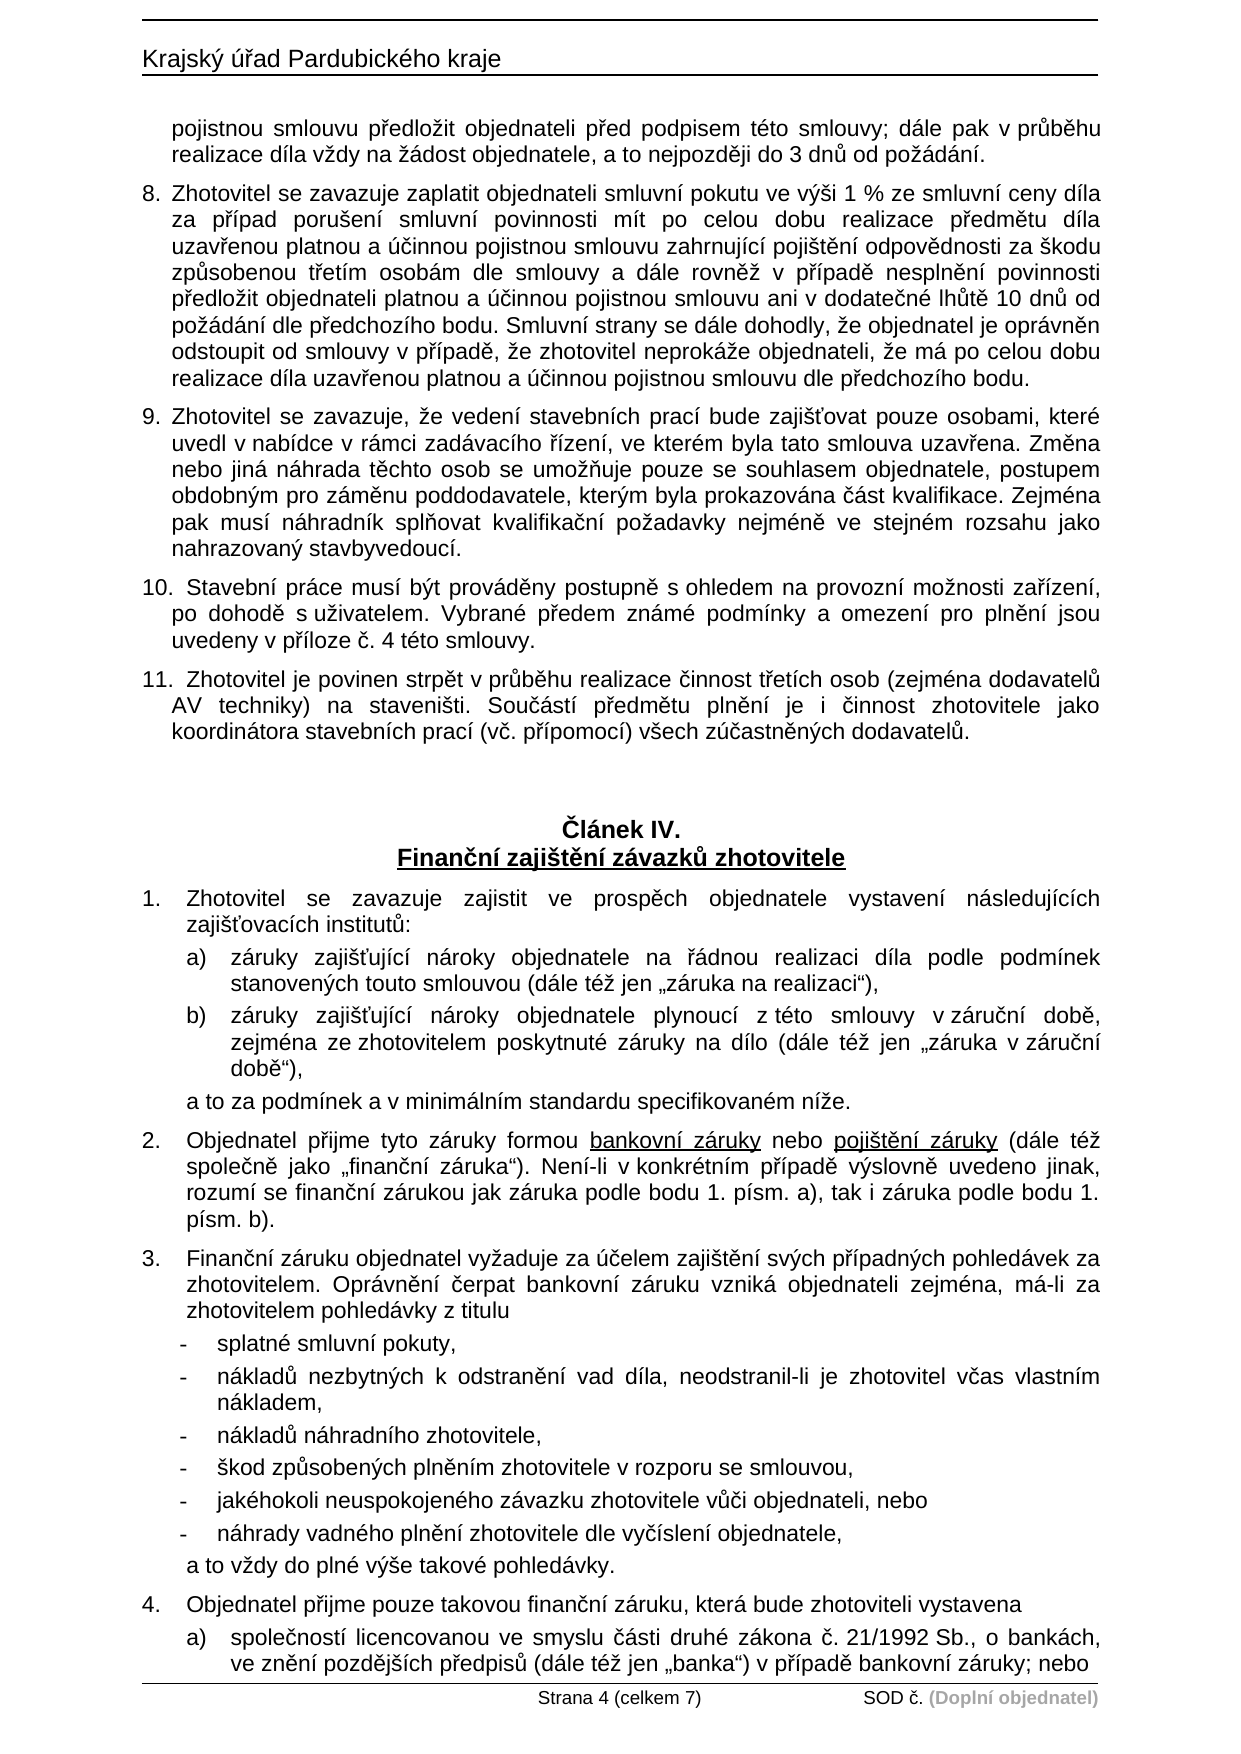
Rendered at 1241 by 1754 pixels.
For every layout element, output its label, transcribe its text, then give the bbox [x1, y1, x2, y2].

text Finanční zajištění závazků zhotovitele [142, 843, 1101, 872]
list nákladů náhradního zhotovitele, [179, 1422, 1101, 1448]
list Stavební práce musí být prováděny postupně s ohledem na provozní možnosti zařízení, po dohodě s uživatelem. Vybrané předem známé podmínky a omezení pro plnění jsou uvedeny v příloze č. 4 této smlouvy. [142, 574, 1101, 653]
list Zhotovitel se zavazuje, že vedení stavebních prací bude zajišťovat pouze osobami, které uvedl v nabídce v rámci zadávacího řízení, ve kterém byla tato smlouva uzavřena. Změna nebo jiná náhrada těchto osob se umožňuje pouze se souhlasem objednatele, postupem obdobným pro záměnu poddodavatele, kterým byla prokazována část kvalifikace. Zejména pak musí náhradník splňovat kvalifikační požadavky nejméně ve stejném rozsahu jako nahrazovaný stavbyvedoucí. [142, 403, 1101, 561]
list Zhotovitel se zavazuje zaplatit objednateli smluvní pokutu ve výši 1 % ze smluvní ceny díla za případ porušení smluvní povinnosti mít po celou dobu realizace předmětu díla uzavřenou platnou a účinnou pojistnou smlouvu zahrnující pojištění odpovědnosti za škodu způsobenou třetím osobám dle smlouvy a dále rovněž v případě nesplnění povinnosti předložit objednateli platnou a účinnou pojistnou smlouvu ani v dodatečné lhůtě 10 dnů od požádání dle předchozího bodu. Smluvní strany se dále dohodly, že objednatel je oprávněn odstoupit od smlouvy v případě, že zhotovitel neprokáže objednateli, že má po celou dobu realizace díla uzavřenou platnou a účinnou pojistnou smlouvu dle předchozího bodu. [142, 180, 1101, 391]
list škod způsobených plněním zhotovitele v rozporu se smlouvou, [179, 1454, 1101, 1481]
list záruky zajišťující nároky objednatele na řádnou realizaci díla podle podmínek stanovených touto smlouvou (dále též jen „záruka na realizaci“), [186, 943, 1101, 996]
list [142, 115, 1101, 167]
list Objednatel přijme tyto záruky formou bankovní záruky nebo pojištění záruky (dále též společně jako „finanční záruka“). Není-li v konkrétním případě výslovně uvedeno jinak, rozumí se finanční zárukou jak záruka podle bodu 1. písm. a), tak i záruka podle bodu 1. písm. b). [142, 1127, 1101, 1232]
list záruky zajišťující nároky objednatele plynoucí z této smlouvy v záruční době, zejména ze zhotovitelem poskytnuté záruky na dílo (dále též jen „záruka v záruční době“), [186, 1002, 1101, 1082]
list Zhotovitel se zavazuje zajistit ve prospěch objednatele vystavení následujících zajišťovacích institutů: [142, 884, 1101, 937]
list Zhotovitel je povinen strpět v průběhu realizace činnost třetích osob (zejména dodavatelů AV techniky) na staveništi. Součástí předmětu plnění je i činnost zhotovitele jako koordinátora stavebních prací (vč. přípomocí) všech zúčastněných dodavatelů. [142, 666, 1101, 744]
text a to za podmínek a v minimálním standardu specifikovaném níže. [186, 1088, 1101, 1114]
list Objednatel přijme pouze takovou finanční záruku, která bude zhotoviteli vystavena [142, 1591, 1101, 1618]
list jakéhokoli neuspokojeného závazku zhotovitele vůči objednateli, nebo [179, 1487, 1101, 1513]
list náhrady vadného plnění zhotovitele dle vyčíslení objednatele, [179, 1520, 1101, 1546]
list nákladů nezbytných k odstranění vad díla, neodstranil-li je zhotovitel včas vlastním nákladem, [179, 1363, 1101, 1415]
list Finanční záruku objednatel vyžaduje za účelem zajištění svých případných pohledávek za zhotovitelem. Oprávnění čerpat bankovní záruku vzniká objednateli zejména, má-li za zhotovitelem pohledávky z titulu [142, 1244, 1101, 1324]
list společností licencovanou ve smyslu části druhé zákona č. 21/1992 Sb., o bankách, ve znění pozdějších předpisů (dále též jen „banka“) v případě bankovní záruky; nebo [186, 1624, 1101, 1677]
text a to vždy do plné výše takové pohledávky. [186, 1552, 1101, 1579]
list splatné smluvní pokuty, [179, 1330, 1101, 1356]
text Článek IV. [142, 814, 1101, 843]
